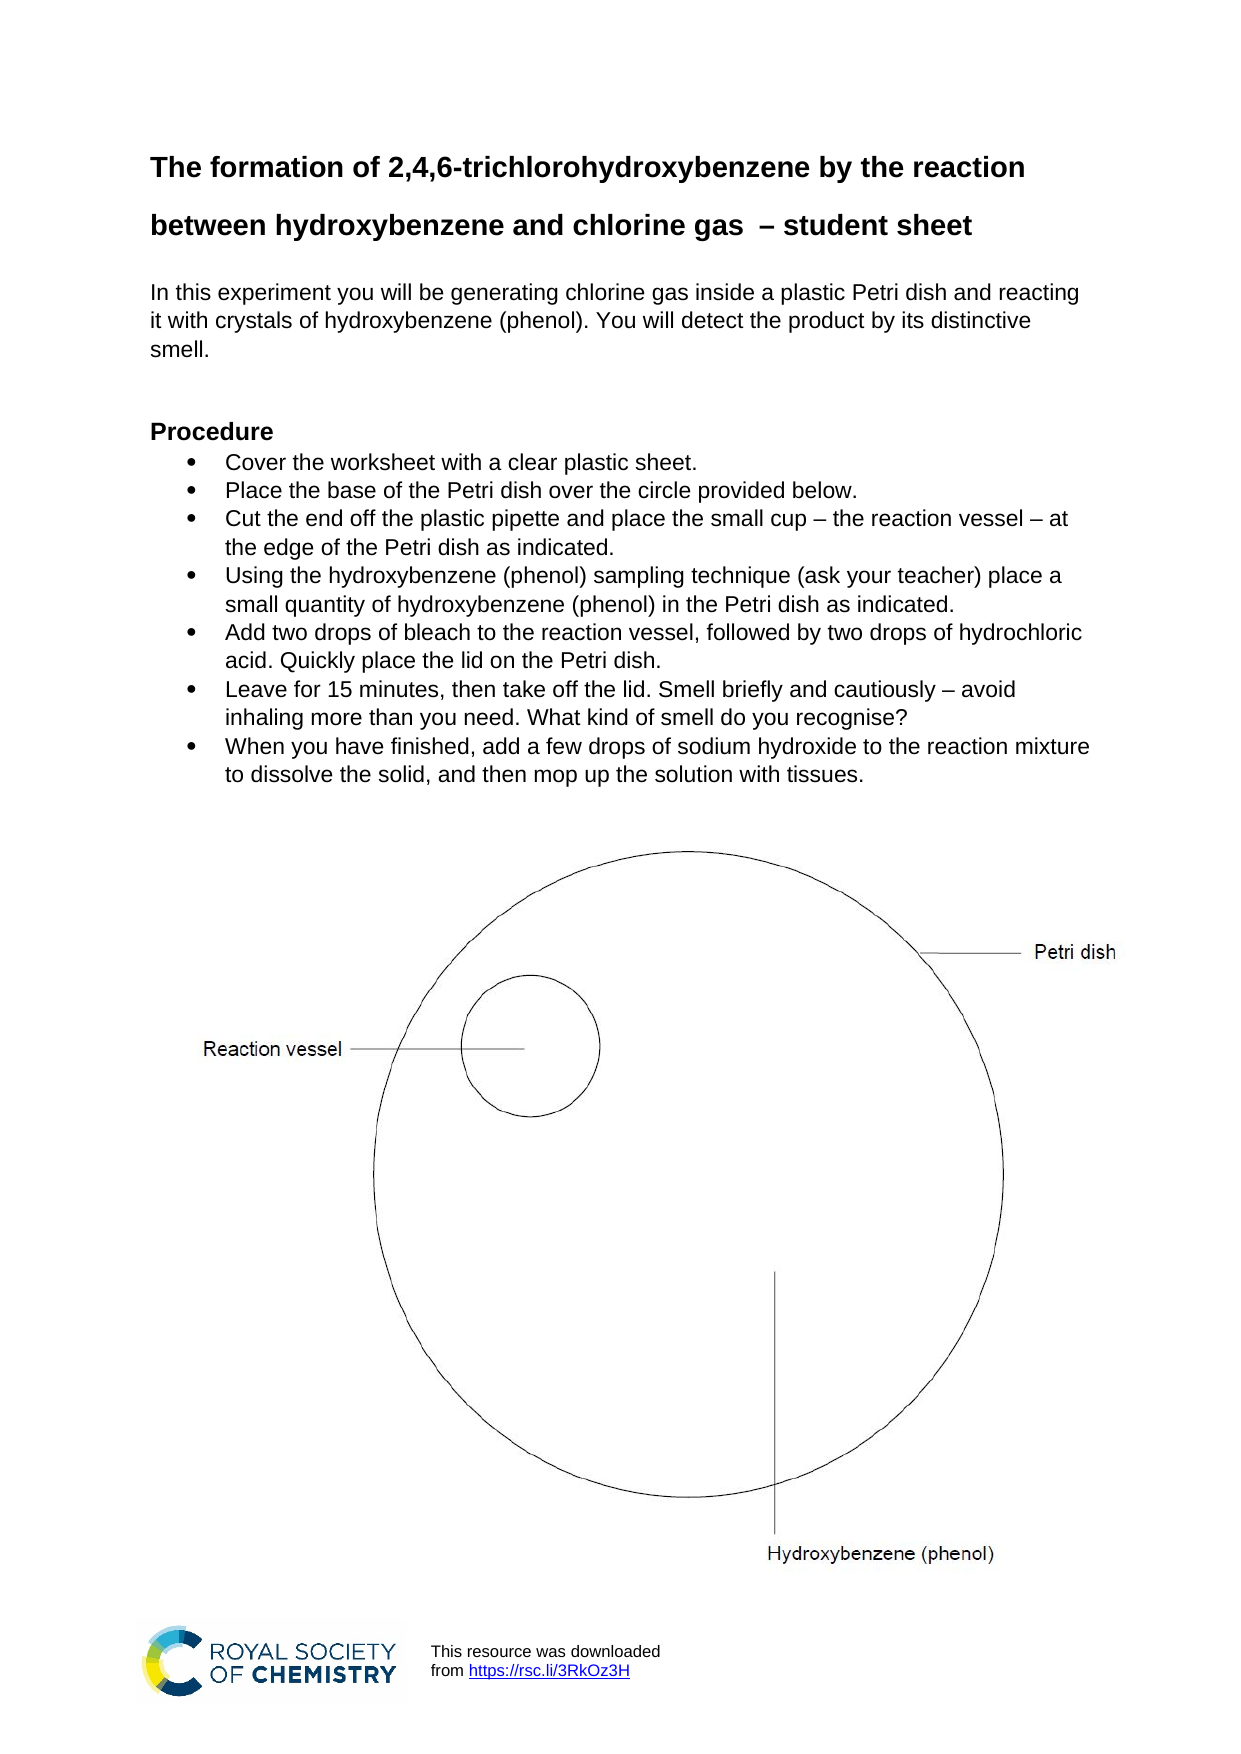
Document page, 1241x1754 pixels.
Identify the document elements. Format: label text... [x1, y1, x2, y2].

subtitle The formation of 2,4,6-trichlorohydroxybenzene by the reaction between hydroxybenzene and chlorine gas – student sheet [150, 150, 1090, 246]
list Leave for 15 minutes, then take off the lid. Smell briefly and cautiously – avoid inhaling more than you need. What kind of smell do you recognise? [187, 676, 1090, 731]
list Cover the worksheet with a clear plastic sheet. [187, 448, 1090, 475]
picture [150, 818, 1175, 1601]
list Add two drops of bleach to the reaction vessel, followed by two drops of hydrochloric acid. Quickly place the lid on the Petri dish. [187, 619, 1090, 674]
picture [136, 1618, 407, 1704]
text In this experiment you will be generating chlorine gas inside a plastic Petri dish and reacting it with crystals of hydroxybenzene (phenol). You will detect the product by its distinctive smell. [150, 279, 1090, 362]
list Using the hydroxybenzene (phenol) sampling technique (ask your teacher) place a small quantity of hydroxybenzene (phenol) in the Petri dish as indicated. [187, 562, 1090, 617]
list Place the base of the Petri dish over the circle provided below. [187, 477, 1090, 503]
subtitle Procedure [150, 417, 1090, 446]
list When you have finished, add a few drops of sodium hydroxide to the reaction mixture to dissolve the solid, and then mop up the solution with tissues. [187, 733, 1090, 788]
list Cut the end off the plastic pipette and place the small cup – the reaction vessel – at the edge of the Petri dish as indicated. [187, 505, 1090, 560]
